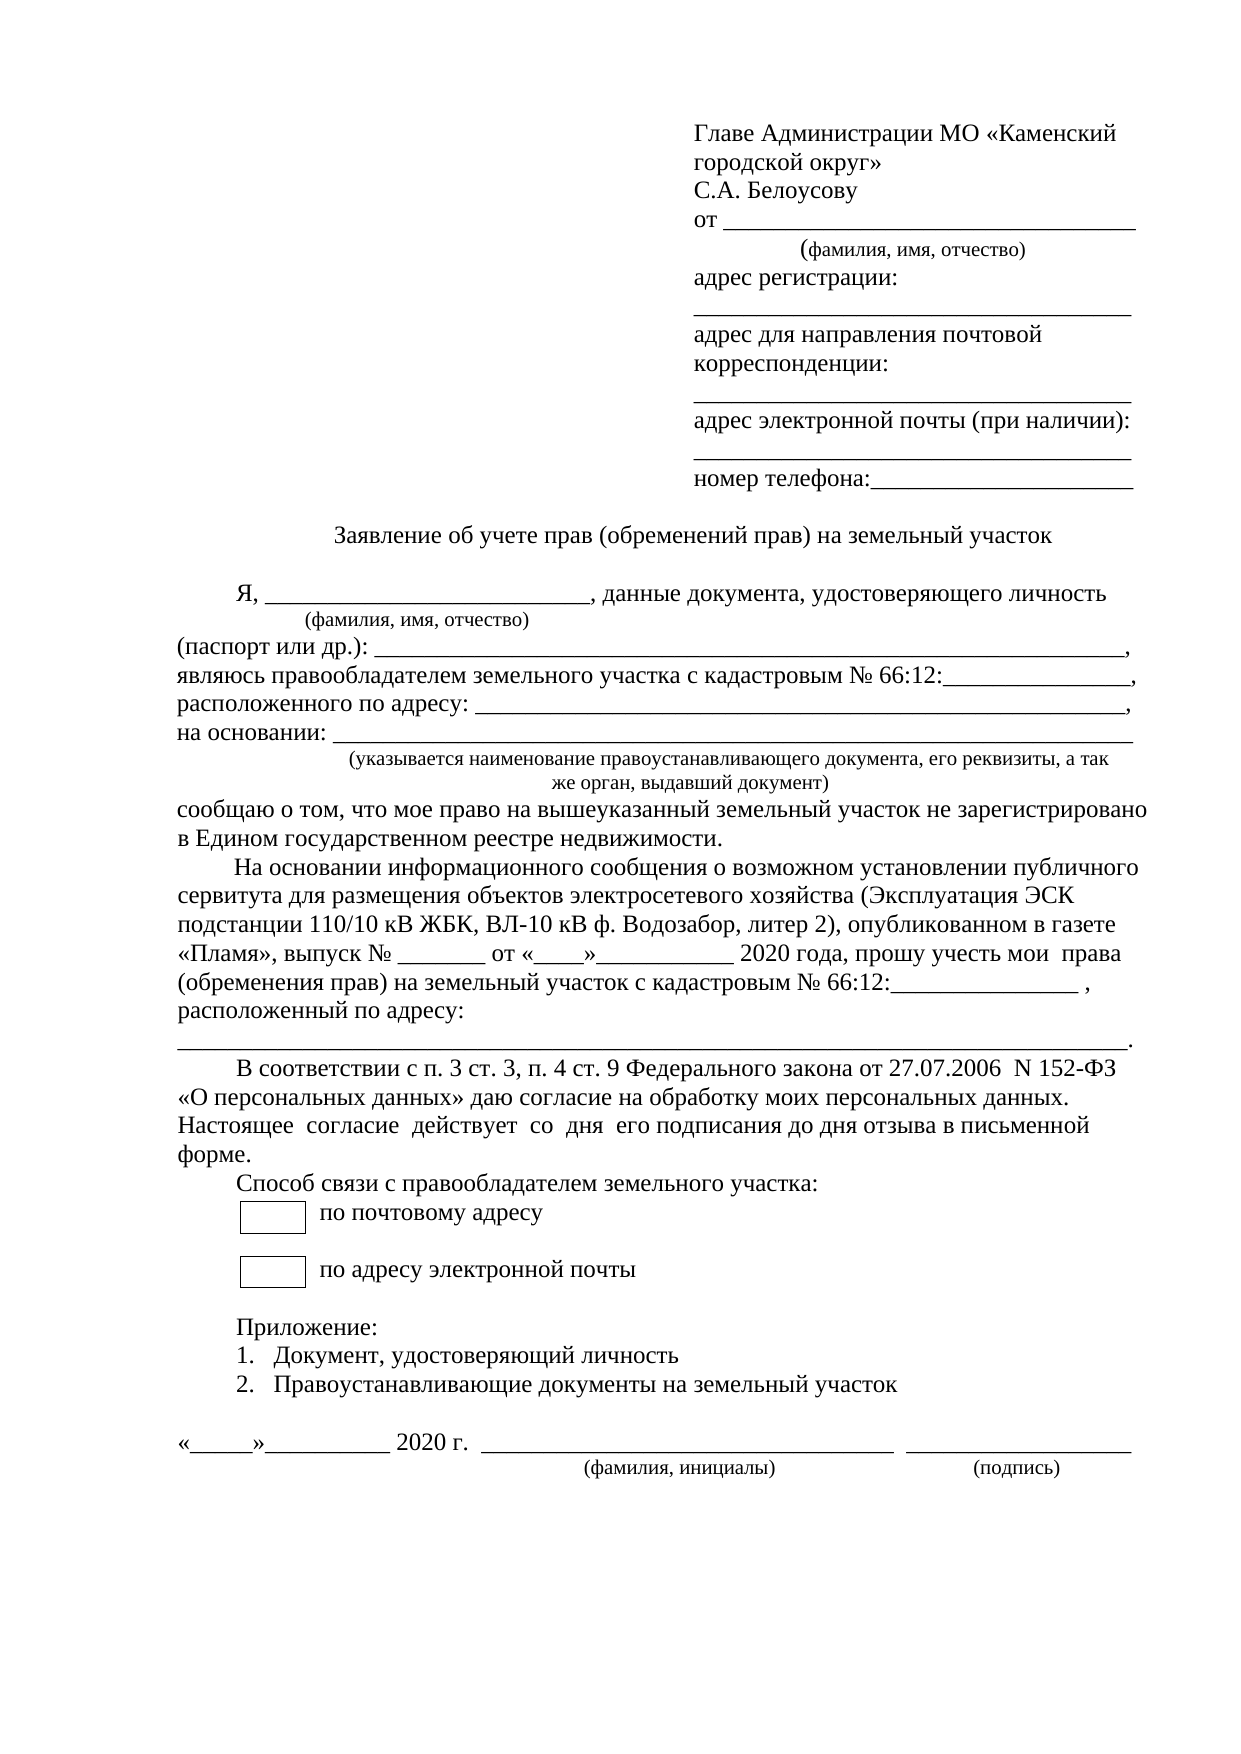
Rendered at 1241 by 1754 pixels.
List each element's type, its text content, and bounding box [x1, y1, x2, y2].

text адрес электронной почты (при наличии): [177, 406, 1152, 434]
list Правоустанавливающие документы на земельный участок [236, 1369, 1152, 1398]
text по адресу электронной почты [177, 1254, 1152, 1283]
text городской округ» [177, 147, 1152, 176]
text ___________________________________ [177, 377, 1152, 406]
list (фамилия, инициалы) (подпись) [177, 1455, 1152, 1479]
text Заявление об учете прав (обременений прав) на земельный участок [177, 521, 1152, 549]
subtitle В соответствии с п. 3 ст. 3, п. 4 ст. 9 Федерального закона от 27.07.2006 N 152-ФЗ «О персональных данных» даю согласие на обработку моих персональных данных. Настоящее согласие действует со дня его подписания до дня отзыва в письменной форме. [177, 1053, 1152, 1168]
text от _________________________________ [177, 204, 1152, 233]
text на основании: ________________________________________________________________ [177, 717, 1152, 746]
text (фамилия, имя, отчество) [177, 233, 1152, 262]
list Документ, удостоверяющий личность [236, 1340, 1152, 1369]
text Главе Администрации МО «Каменский [177, 118, 1152, 147]
text Я, __________________________, данные документа, удостоверяющего личность [177, 578, 1152, 607]
text (указывается наименование правоустанавливающего документа, его реквизиты, а так [177, 746, 1152, 770]
text (фамилия, имя, отчество) [177, 607, 1152, 631]
text ___________________________________ [177, 434, 1152, 463]
text расположенного по адресу: ____________________________________________________, [177, 688, 1152, 717]
list «_____»__________ 2020 г. _________________________________ __________________ [177, 1427, 1152, 1455]
text являюсь правообладателем земельного участка с кадастровым № 66:12:_______________, [177, 660, 1152, 688]
text корреспонденции: [177, 348, 1152, 377]
text ____________________________________________________________________________. [177, 1024, 1152, 1053]
text по почтовому адресу [177, 1197, 1152, 1225]
text же орган, выдавший документ) [177, 770, 1152, 794]
text номер телефона:_____________________ [177, 463, 1152, 492]
text сообщаю о том, что мое право на вышеуказанный земельный участок не зарегистрировано в Едином государственном реестре недвижимости. [177, 794, 1152, 852]
text Приложение: [177, 1312, 1152, 1340]
text С.А. Белоусову [177, 176, 1152, 204]
text ___________________________________ [177, 291, 1152, 319]
text (паспорт или др.): ____________________________________________________________, [177, 631, 1152, 660]
text адрес для направления почтовой [177, 319, 1152, 348]
text адрес регистрации: [177, 262, 1152, 291]
text Способ связи с правообладателем земельного участка: [177, 1168, 1152, 1197]
text На основании информационного сообщения о возможном установлении публичного сервитута для размещения объектов электросетевого хозяйства (Эксплуатация ЭСК подстанции 110/10 кВ ЖБК, ВЛ-10 кВ ф. Водозабор, литер 2), опубликованном в газете «Пламя», выпуск № _______ от «____»___________ 2020 года, прошу учесть мои права (обременения прав) на земельный участок с кадастровым № 66:12:_______________ , расположенный по адресу: [177, 852, 1152, 1024]
